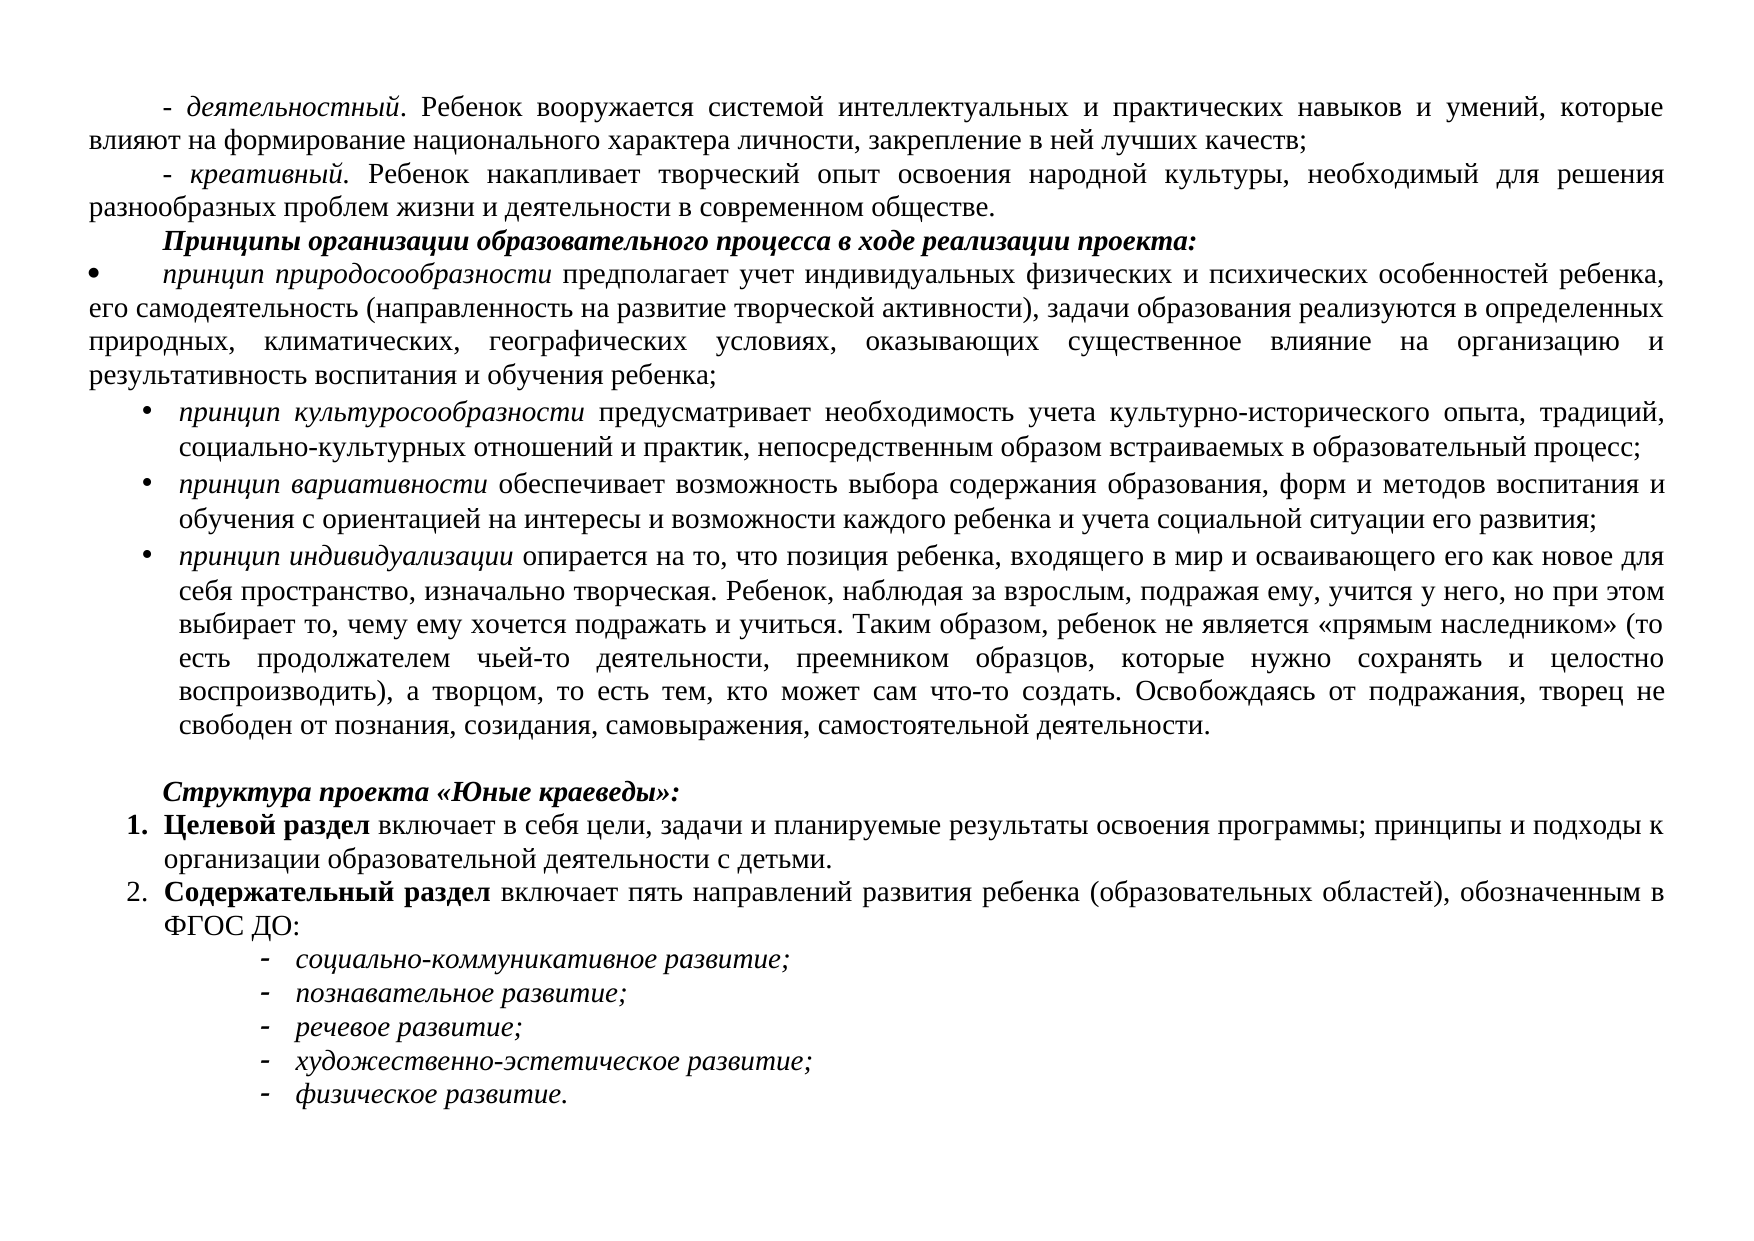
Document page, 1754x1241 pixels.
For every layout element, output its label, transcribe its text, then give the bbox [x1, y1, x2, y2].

list принцип культуросообразности предусматривает необходимость учета культурно-исторического опыта, традиций, социально-культурных отношений и практик, непосредственным образом встраиваемых в образовательный процесс; [141, 391, 1665, 462]
list социально-коммуникативное развитие; [258, 942, 1665, 975]
list речевое развитие; [258, 1009, 1665, 1043]
text Принципы организации образовательного процесса в ходе реализации проекта: [89, 223, 1665, 256]
list физическое развитие. [258, 1076, 1665, 1110]
list принцип индивидуализации опирается на то, что позиция ребенка, входящего в мир и осваивающего его как новое для себя пространство, изначально творческая. Ребенок, наблюдая за взрослым, подражая ему, учится у него, но при этом выбирает то, чему ему хочется подражать и учиться. Таким образом, ребенок не является «прямым наследником» (то есть продолжателем чьей-то деятельности, преемником образцов, которые нужно сохранять и целостно воспроизводить), а творцом, то есть тем, кто может сам что-то создать. Освобождаясь от подражания, творец не свободен от познания, созидания, самовыражения, самостоятельной деятельности. [141, 534, 1665, 740]
text - деятельностный. Ребенок вооружается системой интеллектуальных и практических навыков и умений, которые влияют на формирование национального характера личности, закрепление в ней лучших качеств; [89, 89, 1665, 156]
list Целевой раздел включает в себя цели, задачи и планируемые результаты освоения программы; принципы и подходы к организации образовательной деятельности с детьми. [126, 807, 1666, 874]
list принцип вариативности обеспечивает возможность выбора содержания образования, форм и методов воспитания и обучения с ориентацией на интересы и возможности каждого ребенка и учета социальной ситуации его развития; [141, 462, 1665, 534]
list Содержательный раздел включает пять направлений развития ребенка (образовательных областей), обозначенным в ФГОС ДО: [126, 874, 1665, 942]
list художественно-эстетическое развитие; [258, 1043, 1665, 1076]
text Структура проекта «Юные краеведы»: [89, 774, 1665, 807]
text - креативный. Ребенок накапливает творческий опыт освоения народной культуры, необходимый для решения разнообразных проблем жизни и деятельности в современном обществе. [89, 156, 1665, 223]
list принцип природосообразности предполагает учет индивидуальных физических и психических особенностей ребенка, его самодеятельность (направленность на развитие творческой активности), задачи образования реализуются в определенных природных, климатических, географических условиях, оказывающих существенное влияние на организацию и результативность воспитания и обучения ребенка; [89, 256, 1665, 391]
list познавательное развитие; [258, 975, 1665, 1009]
